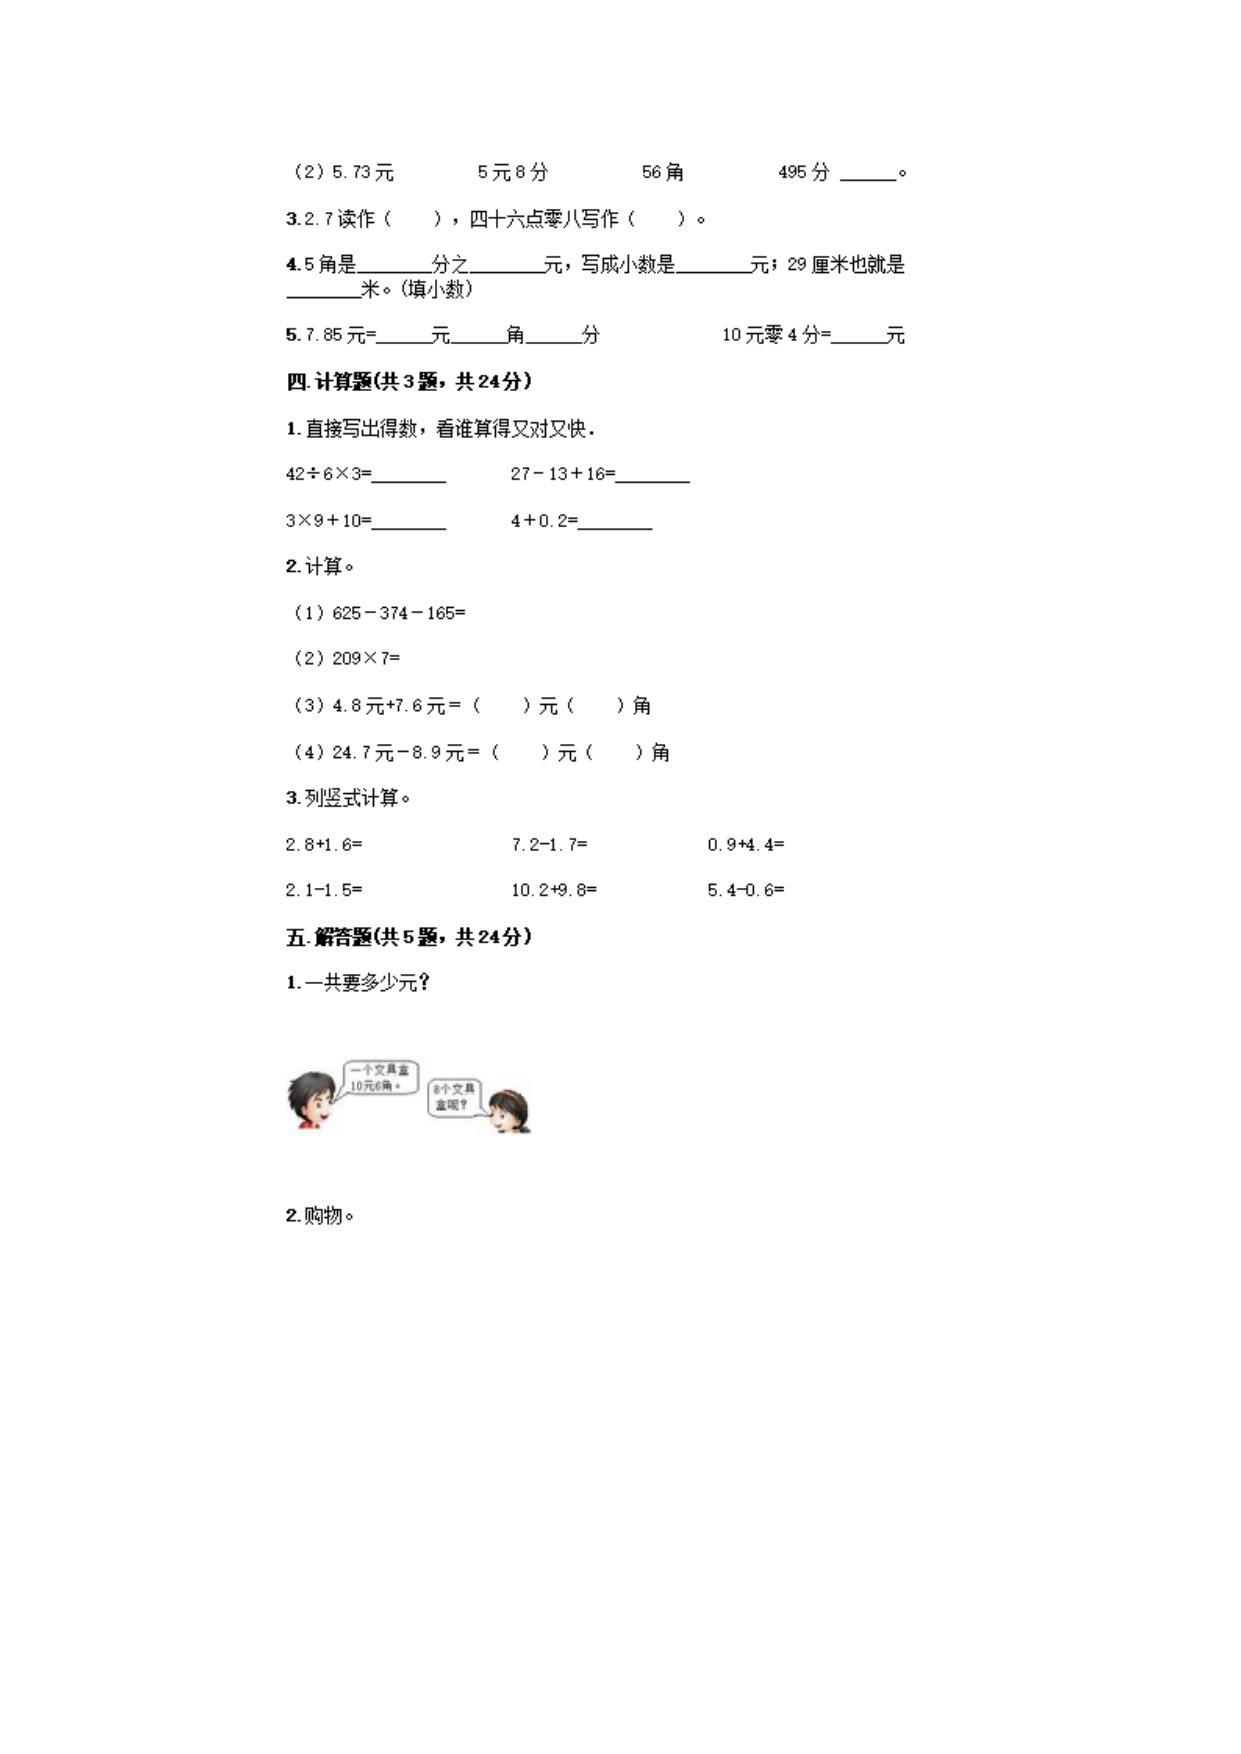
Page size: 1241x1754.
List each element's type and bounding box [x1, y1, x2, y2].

picture [262, 162, 978, 1239]
